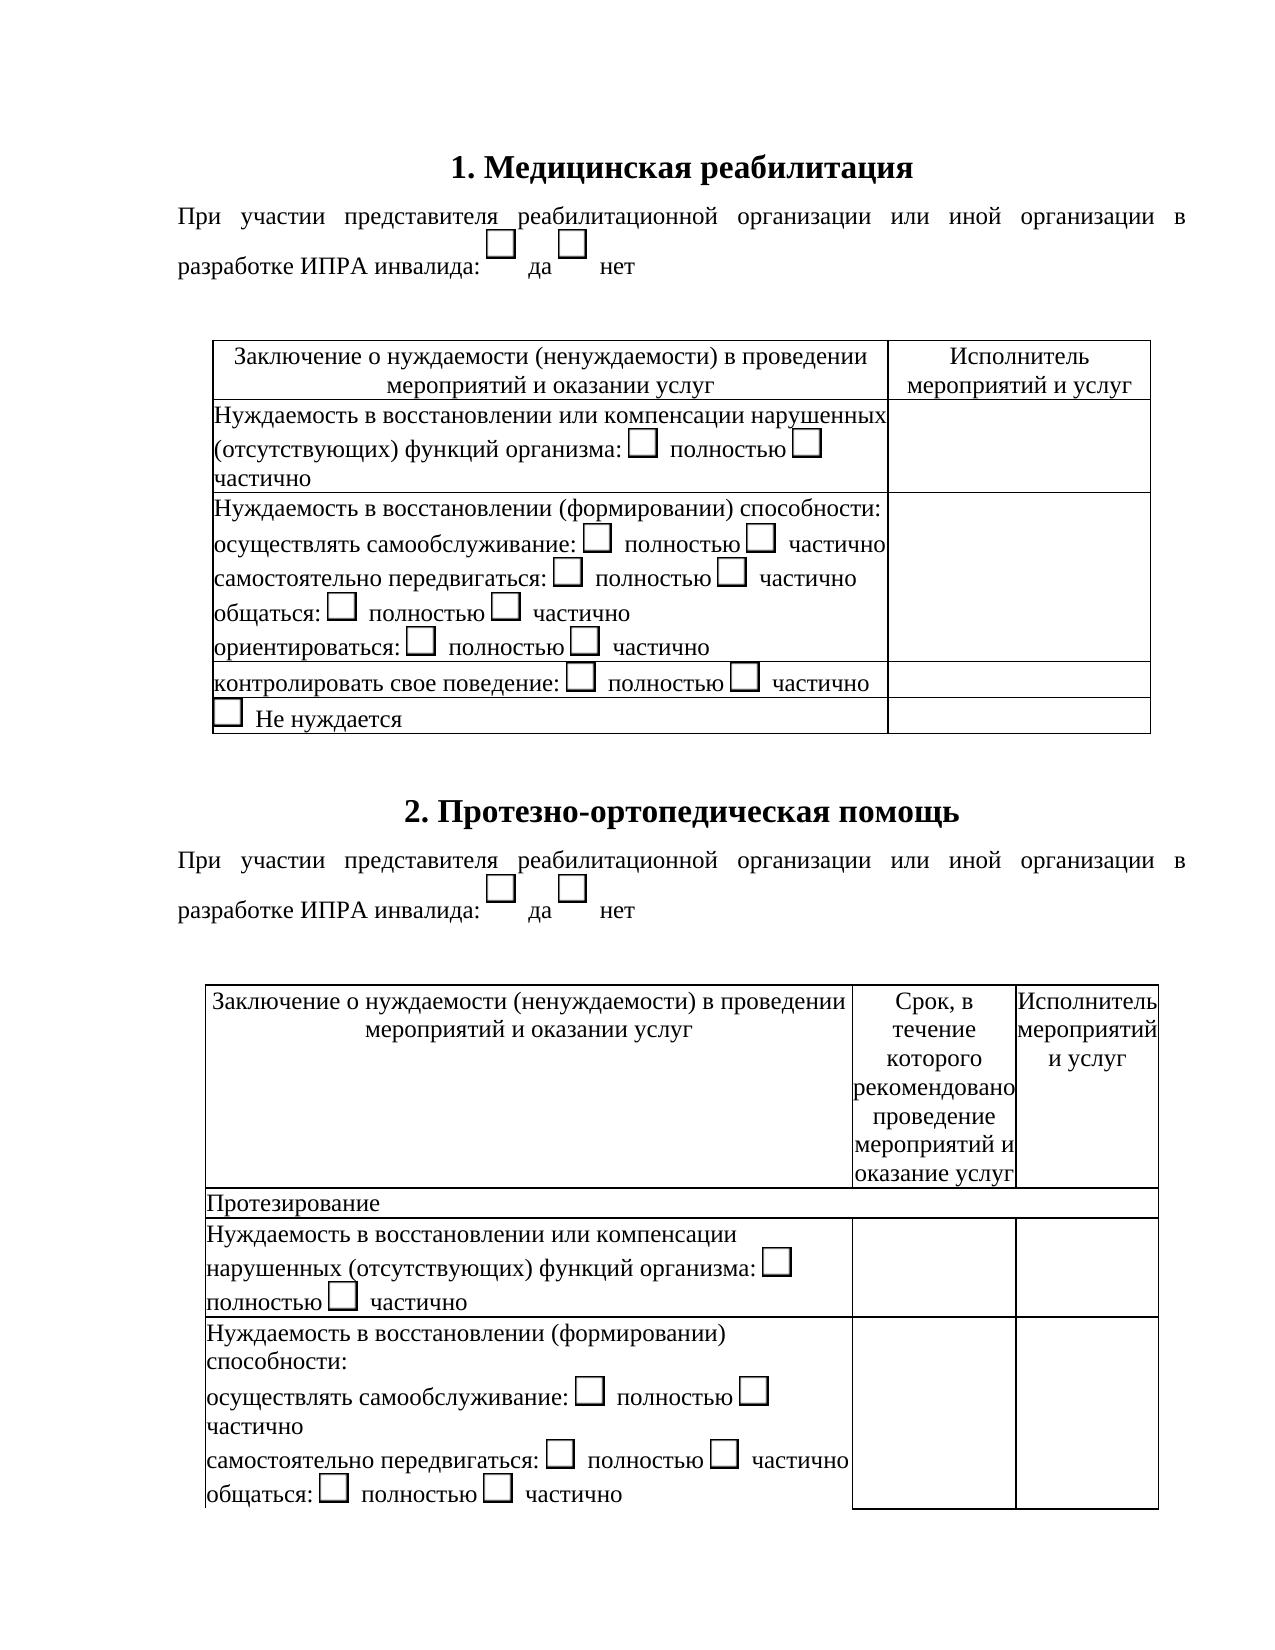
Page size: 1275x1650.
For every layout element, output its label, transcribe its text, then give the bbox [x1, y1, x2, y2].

table_header Заключение о нуждаемости (ненуждаемости) в проведении мероприятий и оказании услуг [214, 341, 887, 398]
table_cell [1017, 1318, 1158, 1508]
picture [546, 1439, 575, 1469]
picture [486, 229, 516, 259]
table_cell осуществлять самообслуживание: полностью частично [214, 522, 887, 558]
picture [558, 229, 587, 259]
picture [717, 557, 747, 587]
table_cell ориентироваться: полностью частично [214, 627, 887, 661]
table_cell контролировать свое поведение: полностью частично [214, 662, 887, 697]
table_cell [889, 493, 1150, 661]
picture [730, 662, 760, 692]
table_header Исполнитель мероприятий и услуг [889, 341, 1150, 398]
table_cell Протезирование [206, 1189, 1158, 1217]
table_cell самостоятельно передвигаться: полностью частично [214, 558, 887, 592]
text При участии представителя реабилитационной организации или иной организации в разработке ИПРА инвалида: да нет [177, 201, 1186, 279]
picture [328, 1281, 358, 1311]
table_header Срок, в течение которого рекомендовано проведение мероприятий и оказание услуг [853, 986, 1015, 1187]
picture [319, 1473, 349, 1503]
picture [486, 874, 516, 903]
picture [327, 592, 357, 621]
table_cell Нуждаемость в восстановлении или компенсации нарушенных (отсутствующих) функций организма: полностью частично [206, 1219, 852, 1316]
table_cell [853, 1318, 1015, 1508]
table_cell Нуждаемость в восстановлении (формировании) способности: [206, 1318, 852, 1375]
table_header Заключение о нуждаемости (ненуждаемости) в проведении мероприятий и оказании услуг [206, 986, 852, 1187]
picture [558, 874, 587, 903]
picture [710, 1439, 739, 1469]
table_cell [853, 1219, 1015, 1316]
picture [762, 1247, 792, 1277]
text 1. Медицинская реабилитация [177, 147, 1186, 185]
text 2. Протезно-ортопедическая помощь [177, 792, 1186, 830]
table_cell Не нуждается [214, 698, 887, 732]
table_cell Нуждаемость в восстановлении (формировании) способности: [214, 493, 887, 522]
picture [213, 698, 243, 727]
table_cell общаться: полностью частично [206, 1474, 852, 1508]
table_header Исполнитель мероприятий и услуг [1017, 986, 1158, 1187]
picture [739, 1376, 769, 1406]
picture [406, 626, 436, 656]
table_cell самостоятельно передвигаться: полностью частично [206, 1440, 852, 1474]
table_cell [1017, 1219, 1158, 1316]
table_cell [889, 400, 1150, 492]
picture [553, 557, 583, 587]
picture [583, 523, 612, 553]
picture [575, 1376, 605, 1406]
picture [628, 428, 658, 458]
table_cell Нуждаемость в восстановлении или компенсации нарушенных (отсутствующих) функций организма: полностью частично [214, 400, 887, 492]
picture [483, 1473, 513, 1503]
picture [792, 428, 822, 458]
picture [570, 626, 600, 656]
picture [746, 523, 776, 553]
table_cell осуществлять самообслуживание: полностью частично [206, 1375, 852, 1440]
text При участии представителя реабилитационной организации или иной организации в разработке ИПРА инвалида: да нет [177, 846, 1186, 924]
table_cell [889, 698, 1150, 732]
table_cell общаться: полностью частично [214, 592, 887, 627]
table_cell [889, 662, 1150, 697]
picture [566, 662, 596, 692]
picture [491, 592, 521, 621]
